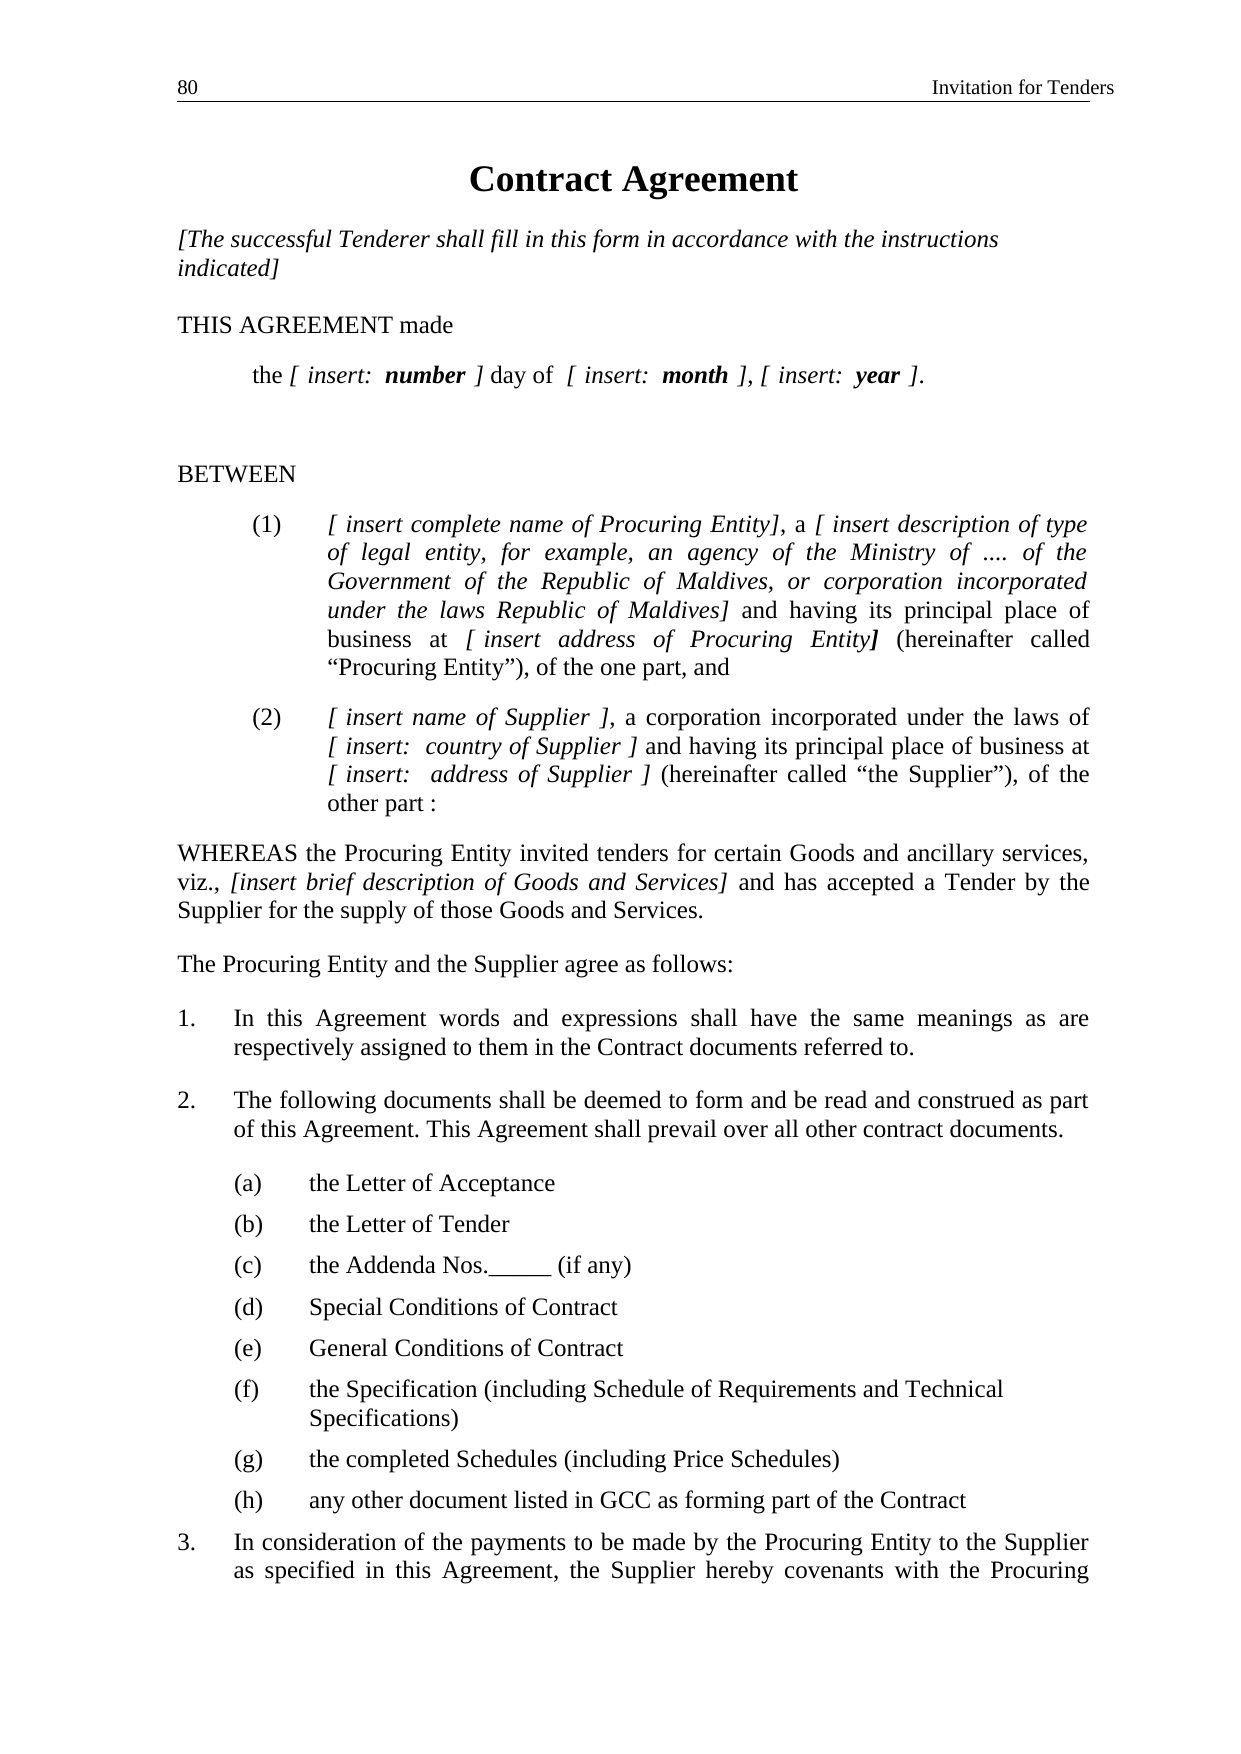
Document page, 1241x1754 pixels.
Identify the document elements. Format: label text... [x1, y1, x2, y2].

text (1) [ insert complete name of Procuring Entity], a [ insert description of type of legal entity, for example, an agency of the Ministry of .... of the Government of the Republic of Maldives, or corporation incorporated under the laws Republic of Maldives] and having its principal place of business at [ insert address of Procuring Entity] (hereinafter called “Procuring Entity”), of the one part, and [252, 509, 1090, 681]
list the Letter of Acceptance [234, 1168, 1090, 1197]
list any other document listed in GCC as forming part of the Contract [234, 1485, 1090, 1514]
list the Letter of Tender [234, 1209, 1090, 1238]
text BETWEEN [177, 459, 1090, 488]
text (2) [ insert name of Supplier ], a corporation incorporated under the laws of [ insert: country of Supplier ] and having its principal place of business at [ insert: address of Supplier ] (hereinafter called “the Supplier”), of the other part : [252, 702, 1090, 817]
text THIS AGREEMENT made [177, 310, 1090, 339]
list General Conditions of Contract [234, 1333, 1090, 1362]
text 2. The following documents shall be deemed to form and be read and construed as part of this Agreement. This Agreement shall prevail over all other contract documents. [177, 1085, 1090, 1143]
list the Specification (including Schedule of Requirements and Technical Specifications) [234, 1374, 1090, 1432]
text [The successful Tenderer shall fill in this form in accordance with the instructions indicated] [177, 224, 1090, 282]
text the [ insert: number ] day of [ insert: month ], [ insert: year ]. [177, 360, 1090, 389]
text WHEREAS the Procuring Entity invited tenders for certain Goods and ancillary services, viz., [insert brief description of Goods and Services] and has accepted a Tender by the Supplier for the supply of those Goods and Services. [177, 838, 1090, 924]
text The Procuring Entity and the Supplier agree as follows: [177, 949, 1090, 978]
list the Addenda Nos._____ (if any) [234, 1250, 1090, 1279]
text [177, 1527, 1090, 1584]
list Special Conditions of Contract [234, 1292, 1090, 1320]
list the completed Schedules (including Price Schedules) [234, 1444, 1090, 1473]
text 1. In this Agreement words and expressions shall have the same meanings as are respectively assigned to them in the Contract documents referred to. [177, 1003, 1090, 1060]
text Contract Agreement [177, 156, 1090, 199]
